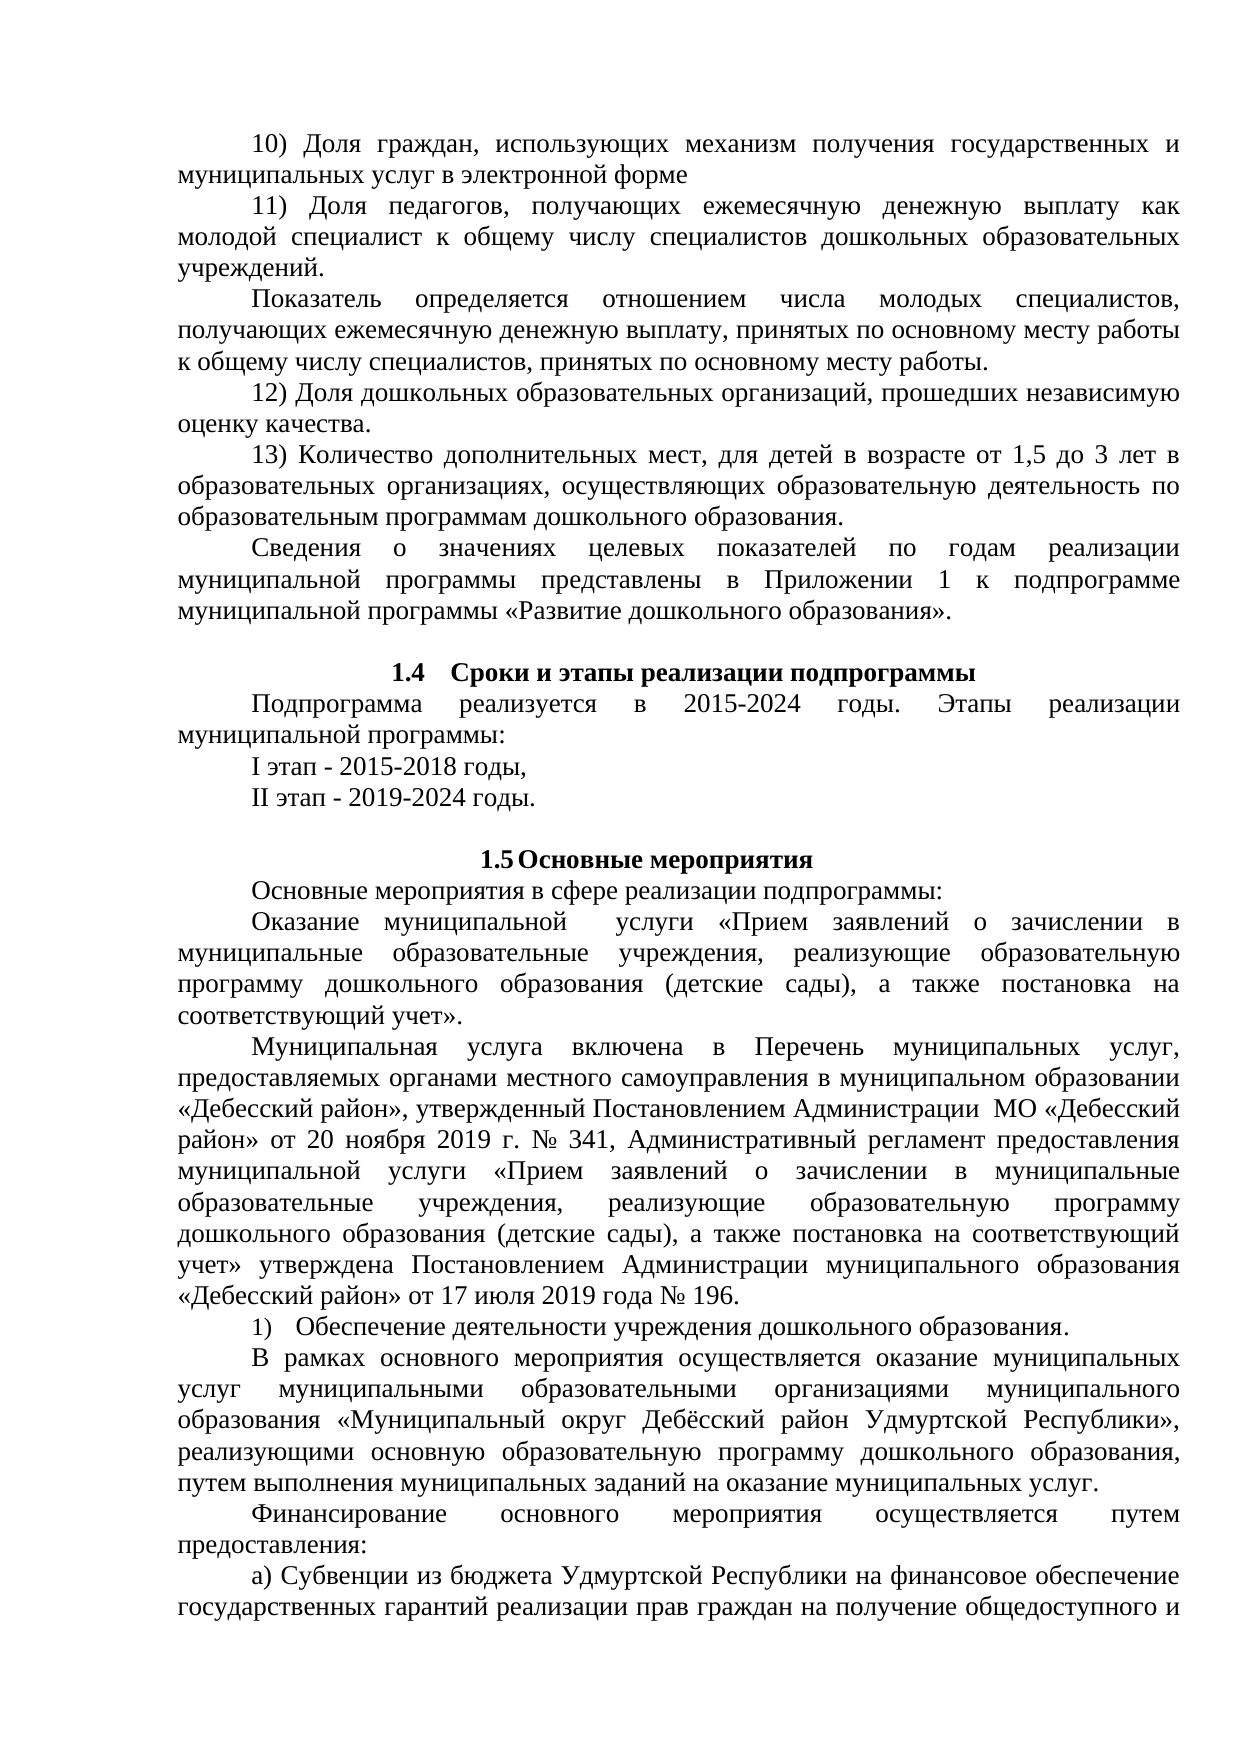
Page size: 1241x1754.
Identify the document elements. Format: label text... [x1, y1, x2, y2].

text Показатель определяется отношением числа молодых специалистов, получающих ежемесячную денежную выплату, принятых по основному месту работы к общему числу специалистов, принятых по основному месту работы. [177, 282, 1181, 376]
list Сведения о значениях целевых показателей по годам реализации муниципальной программы представлены в Приложении 1 к подпрограмме муниципальной программы «Развитие дошкольного образования». [177, 532, 1181, 625]
list Обеспечение деятельности учреждения дошкольного образования. [177, 1310, 1181, 1341]
text 13) Количество дополнительных мест, для детей в возрасте от 1,5 до 3 лет в образовательных организациях, осуществляющих образовательную деятельность по образовательным программам дошкольного образования. [177, 438, 1181, 532]
subtitle II этап - 2019-2024 годы. [177, 781, 1181, 812]
list Основные мероприятия [177, 843, 1116, 874]
text Подпрограмма реализуется в 2015-2024 годы. Этапы реализации муниципальной программы: [177, 687, 1181, 749]
list Муниципальная услуга включена в Перечень муниципальных услуг, предоставляемых органами местного самоуправления в муниципальном образовании «Дебесский район», утвержденный Постановлением Администрации МО «Дебесский район» от 20 ноября 2019 г. № 341, Административный регламент предоставления муниципальной услуги «Прием заявлений о зачислении в муниципальные образовательные учреждения, реализующие образовательную программу дошкольного образования (детские сады), а также постановка на соответствующий учет» утверждена Постановлением Администрации муниципального образования «Дебесский район» от 17 июля 2019 года № 196. [177, 1030, 1181, 1310]
list Основные мероприятия в сфере реализации подпрограммы: [177, 874, 1181, 905]
text 11) Доля педагогов, получающих ежемесячную денежную выплату как молодой специалист к общему числу специалистов дошкольных образовательных учреждений. [177, 189, 1181, 282]
list В рамках основного мероприятия осуществляется оказание муниципальных услуг муниципальными образовательными организациями муниципального образования «Муниципальный округ Дебёсский район Удмуртской Республики», реализующими основную образовательную программу дошкольного образования, путем выполнения муниципальных заданий на оказание муниципальных услуг. [177, 1341, 1181, 1497]
list Финансирование основного мероприятия осуществляется путем предоставления: [177, 1497, 1181, 1559]
text I этап - 2015-2018 годы, [177, 749, 1181, 781]
text 12) Доля дошкольных образовательных организаций, прошедших независимую оценку качества. [177, 376, 1181, 438]
list Сроки и этапы реализации подпрограммы [177, 656, 1116, 687]
list Оказание муниципальной услуги «Прием заявлений о зачислении в муниципальные образовательные учреждения, реализующие образовательную программу дошкольного образования (детские сады), а также постановка на соответствующий учет». [177, 905, 1181, 1030]
text 10) Доля граждан, использующих механизм получения государственных и муниципальных услуг в электронной форме [177, 127, 1181, 189]
